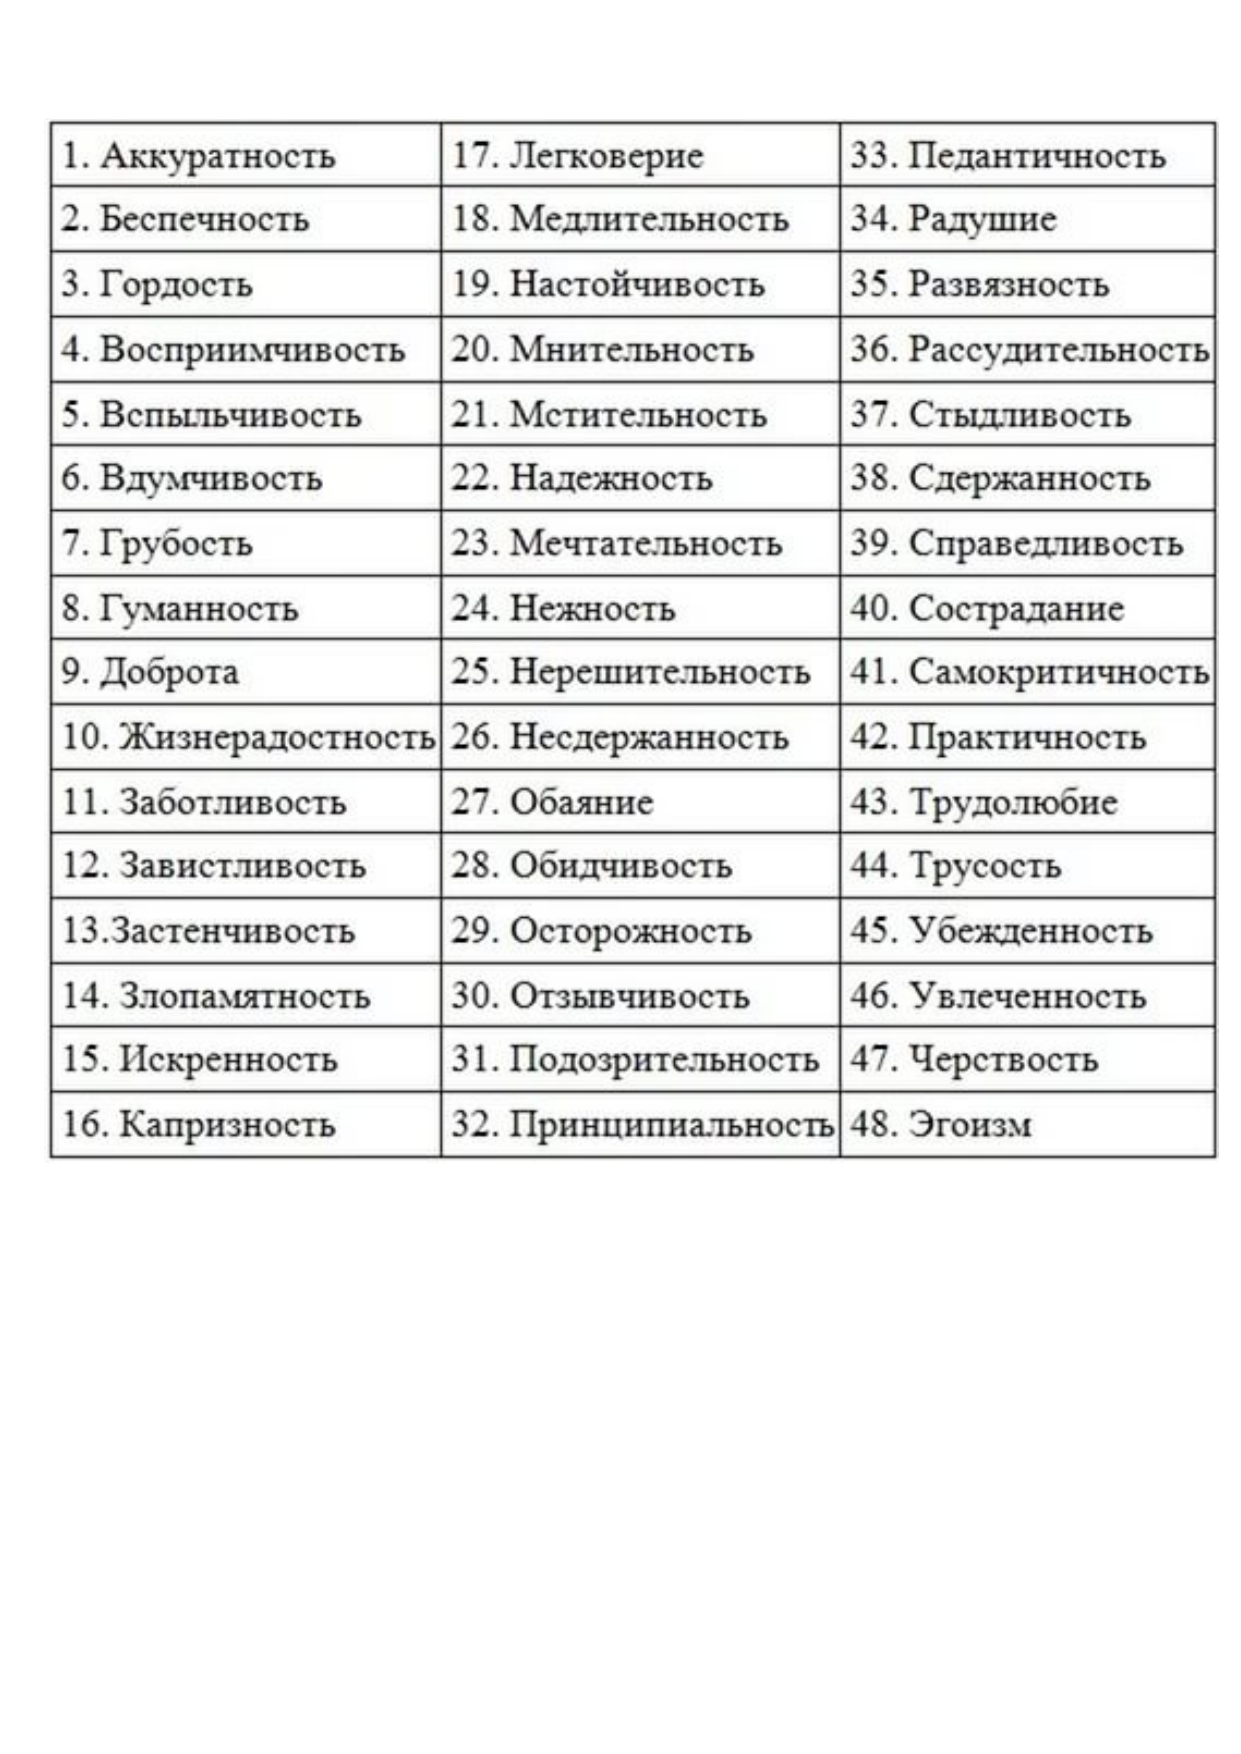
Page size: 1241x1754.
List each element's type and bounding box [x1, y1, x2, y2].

picture [44, 118, 1219, 1163]
